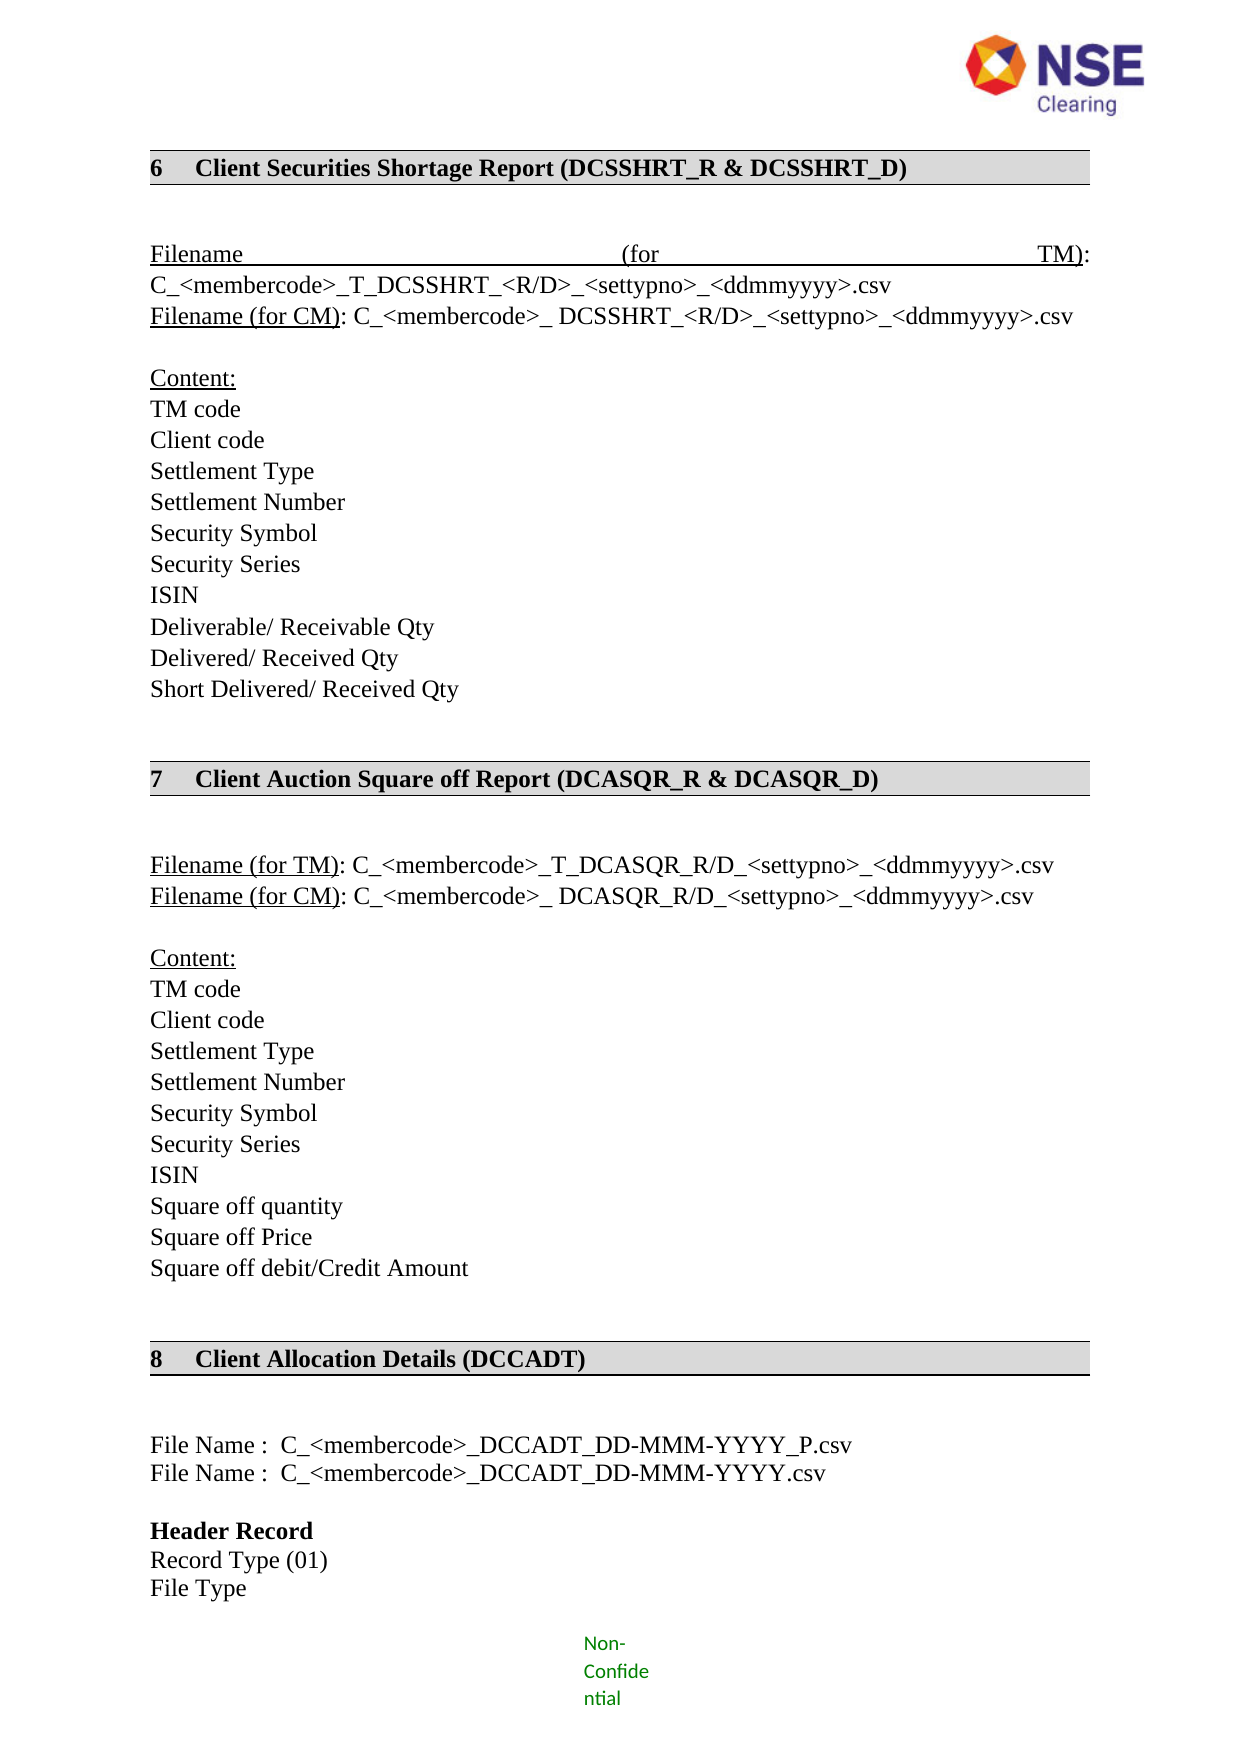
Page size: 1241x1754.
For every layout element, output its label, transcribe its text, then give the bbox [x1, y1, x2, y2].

subtitle Client Allocation Details (DCCADT) [150, 1342, 1090, 1374]
text Settlement Type [150, 456, 1090, 485]
text Security Series [150, 549, 1090, 578]
text Filename (for TM): C_<membercode>_T_DCASQR_R/D_<settypno>_<ddmmyyyy>.csv [150, 850, 1090, 879]
text Settlement Number [150, 487, 1090, 516]
text Content: [150, 943, 1090, 972]
text Security Symbol [150, 518, 1090, 547]
text Settlement Number [150, 1067, 1090, 1096]
text TM code [150, 394, 1090, 423]
text Filename (for CM): C_<membercode>_ DCASQR_R/D_<settypno>_<ddmmyyyy>.csv [150, 881, 1090, 910]
text File Name : C_<membercode>_DCCADT_DD-MMM-YYYY_P.csv [150, 1430, 1090, 1458]
text Settlement Type [150, 1036, 1090, 1065]
text Square off Price [150, 1222, 1090, 1251]
text Client code [150, 425, 1090, 454]
text Filename (for TM): C_<membercode>_T_DCSSHRT_<R/D>_<settypno>_<ddmmyyyy>.csv [150, 239, 1090, 299]
text Client code [150, 1005, 1090, 1034]
text Square off debit/Credit Amount [150, 1253, 1090, 1282]
text Content: [150, 363, 1090, 392]
text Square off quantity [150, 1191, 1090, 1220]
text ISIN [150, 1160, 1090, 1189]
picture [929, 30, 1180, 120]
text Security Series [150, 1129, 1090, 1158]
text File Name : C_<membercode>_DCCADT_DD-MMM-YYYY.csv [150, 1458, 1090, 1487]
text Filename (for CM): C_<membercode>_ DCSSHRT_<R/D>_<settypno>_<ddmmyyyy>.csv [150, 301, 1090, 330]
text Record Type (01) [150, 1545, 1090, 1573]
text File Type [150, 1573, 1090, 1602]
text Header Record [150, 1516, 1090, 1545]
subtitle Client Auction Square off Report (DCASQR_R & DCASQR_D) [150, 762, 1090, 795]
subtitle Client Securities Shortage Report (DCSSHRT_R & DCSSHRT_D) [150, 151, 1090, 184]
text ISIN [150, 581, 1090, 609]
text Delivered/ Received Qty [150, 643, 1090, 671]
text Security Symbol [150, 1098, 1090, 1127]
text TM code [150, 974, 1090, 1003]
text Deliverable/ Receivable Qty [150, 612, 1090, 640]
text Short Delivered/ Received Qty [150, 674, 1090, 702]
